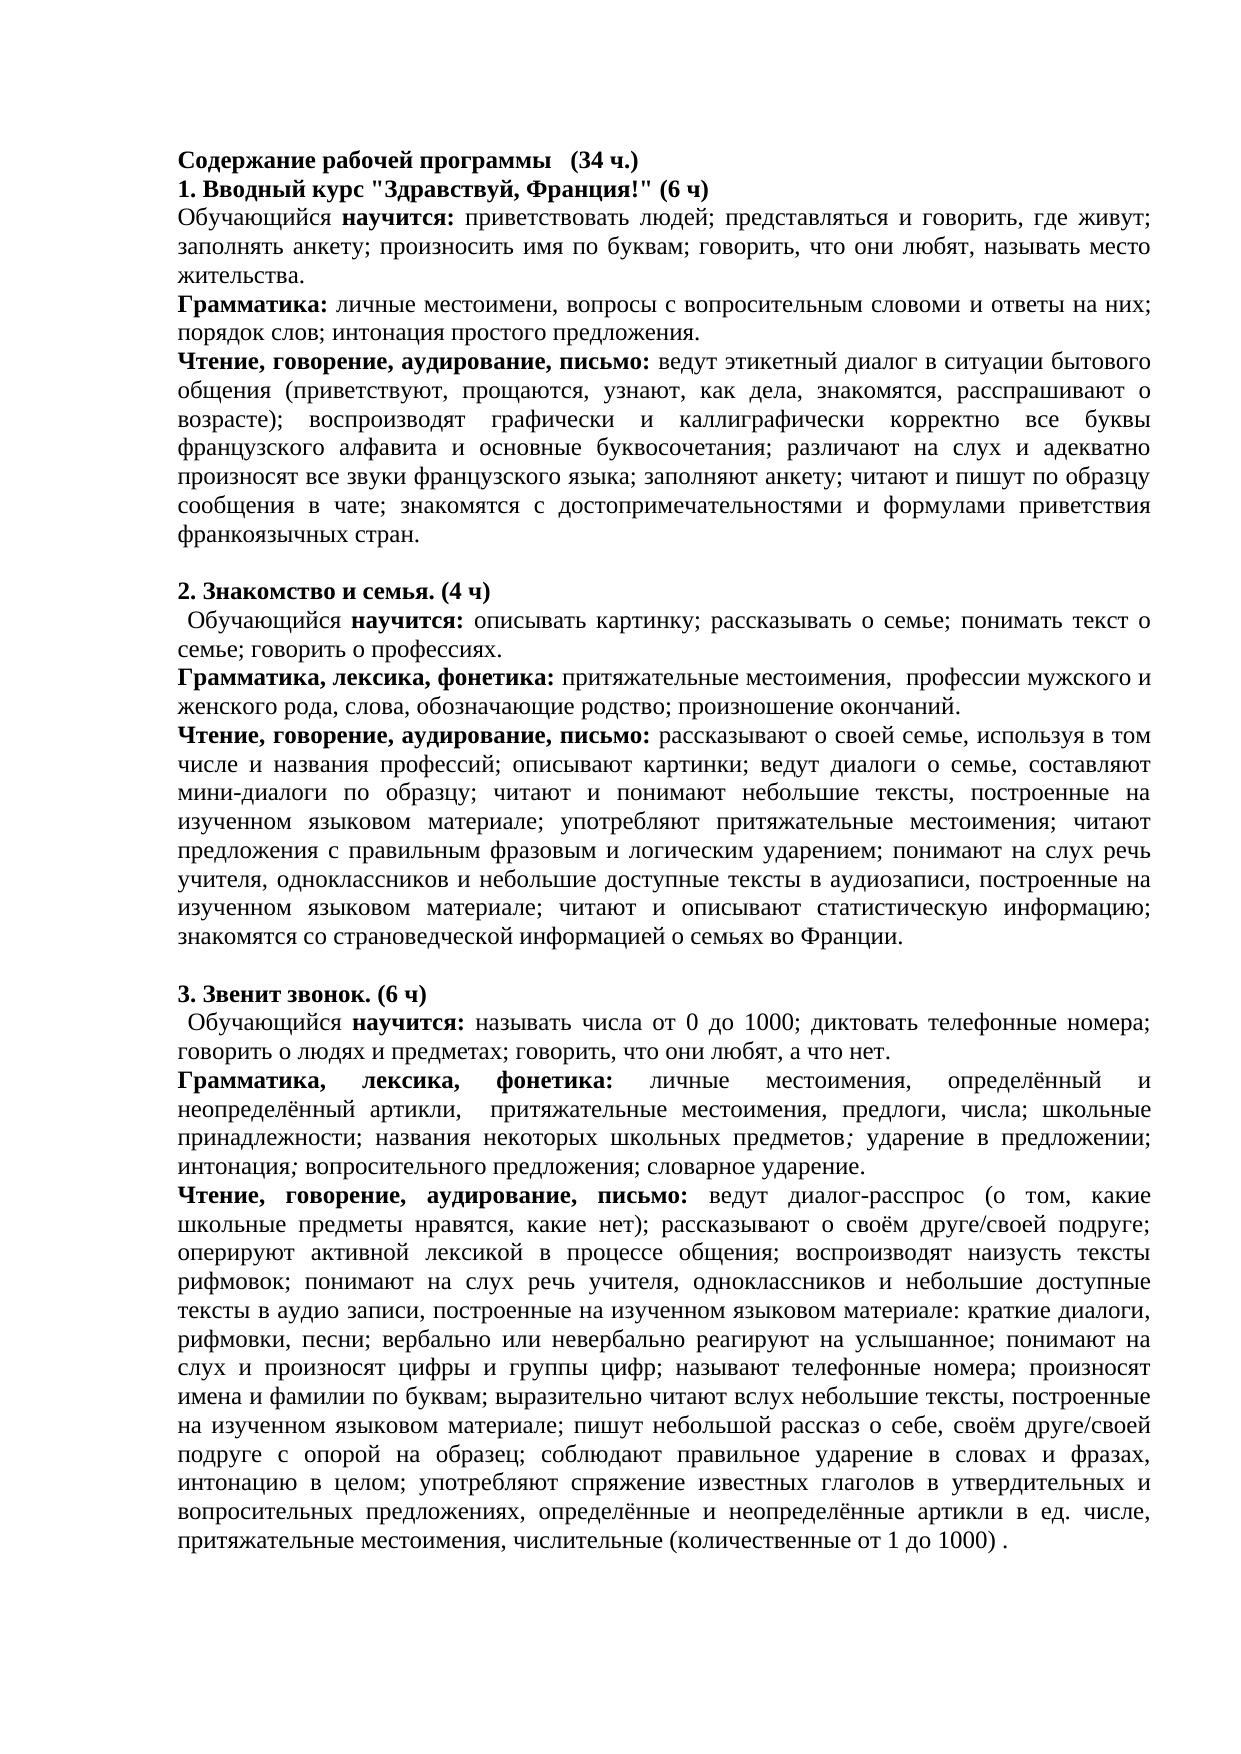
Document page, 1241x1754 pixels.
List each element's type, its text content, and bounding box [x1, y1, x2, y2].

text Чтение, говорение, аудирование, письмо: ведут диалог-расспрос (о том, какие школьные предметы нравятся, какие нет); рассказывают о своём друге/своей подруге; оперируют активной лексикой в процессе общения; воспроизводят наизусть тексты рифмовок; понимают на слух речь учителя, одноклассников и небольшие доступные тексты в аудио записи, построенные на изученном языковом материале: краткие диалоги, рифмовки, песни; вербально или невербально реагируют на услышанное; понимают на слух и произносят цифры и группы цифр; называют телефонные номера; произносят имена и фамилии по буквам; выразительно читают вслух небольшие тексты, построенные на изученном языковом материале; пишут небольшой рассказ о себе, своём друге/своей подруге с опорой на образец; соблюдают правильное ударение в словах и фразах, интонацию в целом; употребляют спряжение известных глаголов в утвердительных и вопросительных предложениях, определённые и неопределённые артикли в ед. числе, притяжательные местоимения, числительные (количественные от 1 до 1000) . [177, 1180, 1152, 1554]
text Обучающийся научится: описывать картинку; рассказывать о семье; понимать текст о семье; говорить о профессиях. [177, 605, 1152, 662]
text Содержание рабочей программы (34 ч.) [177, 149, 1037, 174]
text Грамматика, лексика, фонетика: личные местоимения, определённый и неопределённый артикли, притяжательные местоимения, предлоги, числа; школьные принадлежности; названия некоторых школьных предметов; ударение в предложении; интонация; вопросительного предложения; словарное ударение. [177, 1065, 1152, 1180]
text Обучающийся научится: называть числа от 0 до 1000; диктовать телефонные номера; говорить о людях и предметах; говорить, что они любят, а что нет. [177, 1007, 1152, 1065]
text 2. Знакомство и семья. (4 ч) [177, 576, 1152, 605]
text Грамматика: личные местоимени, вопросы с вопросительным словоми и ответы на них; порядок слов; интонация простого предложения. [177, 289, 1152, 346]
text 1. Вводный курс "Здравствуй, Франция!" (6 ч) [177, 174, 1152, 202]
text Грамматика, лексика, фонетика: притяжательные местоимения, профессии мужского и женского рода, слова, обозначающие родство; произношение окончаний. [177, 662, 1152, 720]
text Обучающийся научится: приветствовать людей; представляться и говорить, где живут; заполнять анкету; произносить имя по буквам; говорить, что они любят, называть место жительства. [177, 202, 1152, 289]
text Чтение, говорение, аудирование, письмо: ведут этикетный диалог в ситуации бытового общения (приветствуют, прощаются, узнают, как дела, знакомятся, расспрашивают о возрасте); воспроизводят графически и каллиграфически корректно все буквы французского алфавита и основные буквосочетания; различают на слух и адекватно произносят все звуки французского языка; заполняют анкету; читают и пишут по образцу сообщения в чате; знакомятся с достопримечательностями и формулами приветствия франкоязычных стран. [177, 346, 1152, 547]
text 3. Звенит звонок. (6 ч) [177, 979, 1152, 1007]
text Чтение, говорение, аудирование, письмо: рассказывают о своей семье, используя в том числе и названия профессий; описывают картинки; ведут диалоги о семье, составляют мини-диалоги по образцу; читают и понимают небольшие тексты, построенные на изученном языковом материале; употребляют притяжательные местоимения; читают предложения с правильным фразовым и логическим ударением; понимают на слух речь учителя, одноклассников и небольшие доступные тексты в аудиозаписи, построенные на изученном языковом материале; читают и описывают статистическую информацию; знакомятся со страноведческой информацией о семьях во Франции. [177, 720, 1152, 950]
